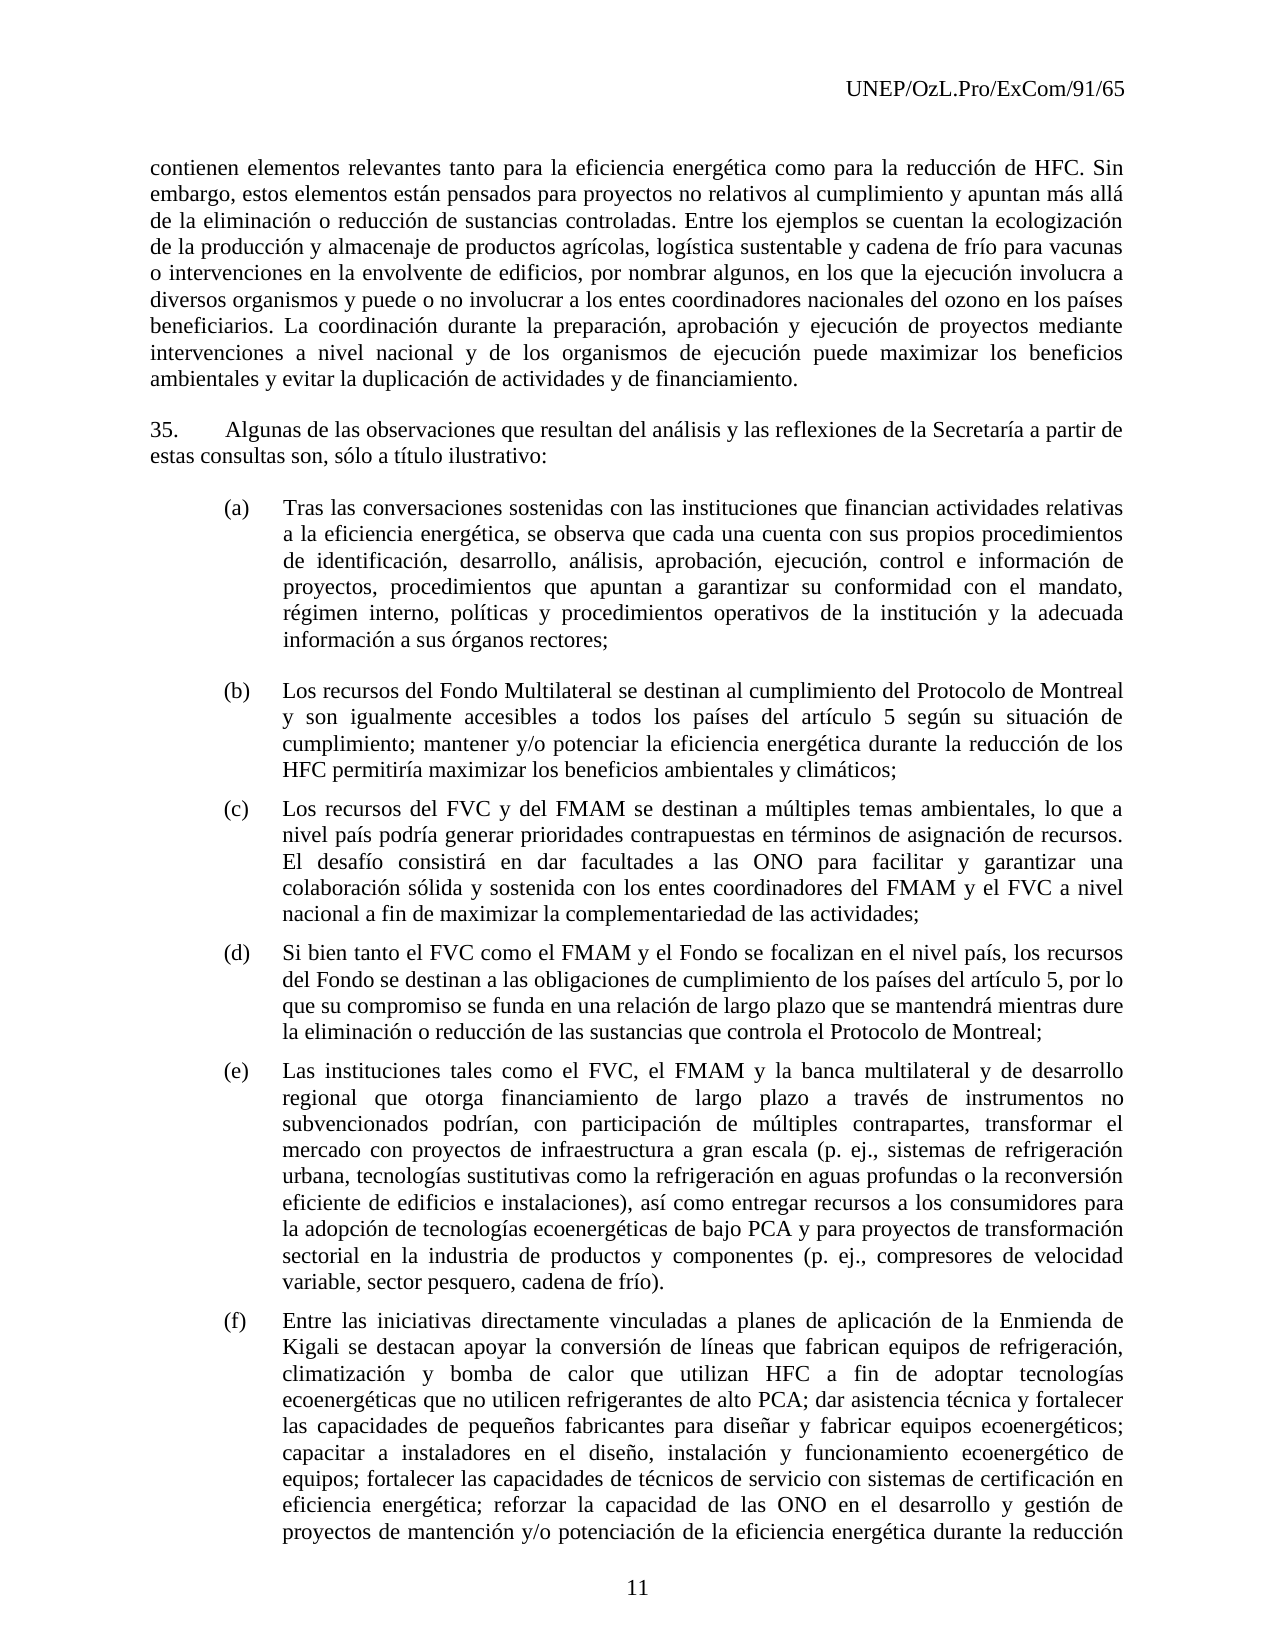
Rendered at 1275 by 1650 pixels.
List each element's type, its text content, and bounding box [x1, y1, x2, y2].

list Los recursos del FVC y del FMAM se destinan a múltiples temas ambientales, lo que a nivel país podría generar prioridades contrapuestas en términos de asignación de recursos. El desafío consistirá en dar facultades a las ONO para facilitar y garantizar una colaboración sólida y sostenida con los entes coordinadores del FMAM y el FVC a nivel nacional a fin de maximizar la complementariedad de las actividades; [223, 795, 1125, 927]
list Los recursos del Fondo Multilateral se destinan al cumplimiento del Protocolo de Montreal y son igualmente accesibles a todos los países del artículo 5 según su situación de cumplimiento; mantener y/o potenciar la eficiencia energética durante la reducción de los HFC permitiría maximizar los beneficios ambientales y climáticos; [223, 677, 1125, 782]
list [223, 1307, 1125, 1544]
list Las instituciones tales como el FVC, el FMAM y la banca multilateral y de desarrollo regional que otorga financiamiento de largo plazo a través de instrumentos no subvencionados podrían, con participación de múltiples contrapartes, transformar el mercado con proyectos de infraestructura a gran escala (p. ej., sistemas de refrigeración urbana, tecnologías sustitutivas como la refrigeración en aguas profundas o la reconversión eficiente de edificios e instalaciones), así como entregar recursos a los consumidores para la adopción de tecnologías ecoenergéticas de bajo PCA y para proyectos de transformación sectorial en la industria de productos y componentes (p. ej., compresores de velocidad variable, sector pesquero, cadena de frío). [223, 1057, 1125, 1294]
list Tras las conversaciones sostenidas con las instituciones que financian actividades relativas a la eficiencia energética, se observa que cada una cuenta con sus propios procedimientos de identificación, desarrollo, análisis, aprobación, ejecución, control e información de proyectos, procedimientos que apuntan a garantizar su conformidad con el mandato, régimen interno, políticas y procedimientos operativos de la institución y la adecuada información a sus órganos rectores; [224, 494, 1125, 652]
list Si bien tanto el FVC como el FMAM y el Fondo se focalizan en el nivel país, los recursos del Fondo se destinan a las obligaciones de cumplimiento de los países del artículo 5, por lo que su compromiso se funda en una relación de largo plazo que se mantendrá mientras dure la eliminación o reducción de las sustancias que controla el Protocolo de Montreal; [223, 939, 1125, 1045]
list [150, 154, 1125, 391]
list Algunas de las observaciones que resultan del análisis y las reflexiones de la Secretaría a partir de estas consultas son, sólo a título ilustrativo: [150, 416, 1125, 469]
